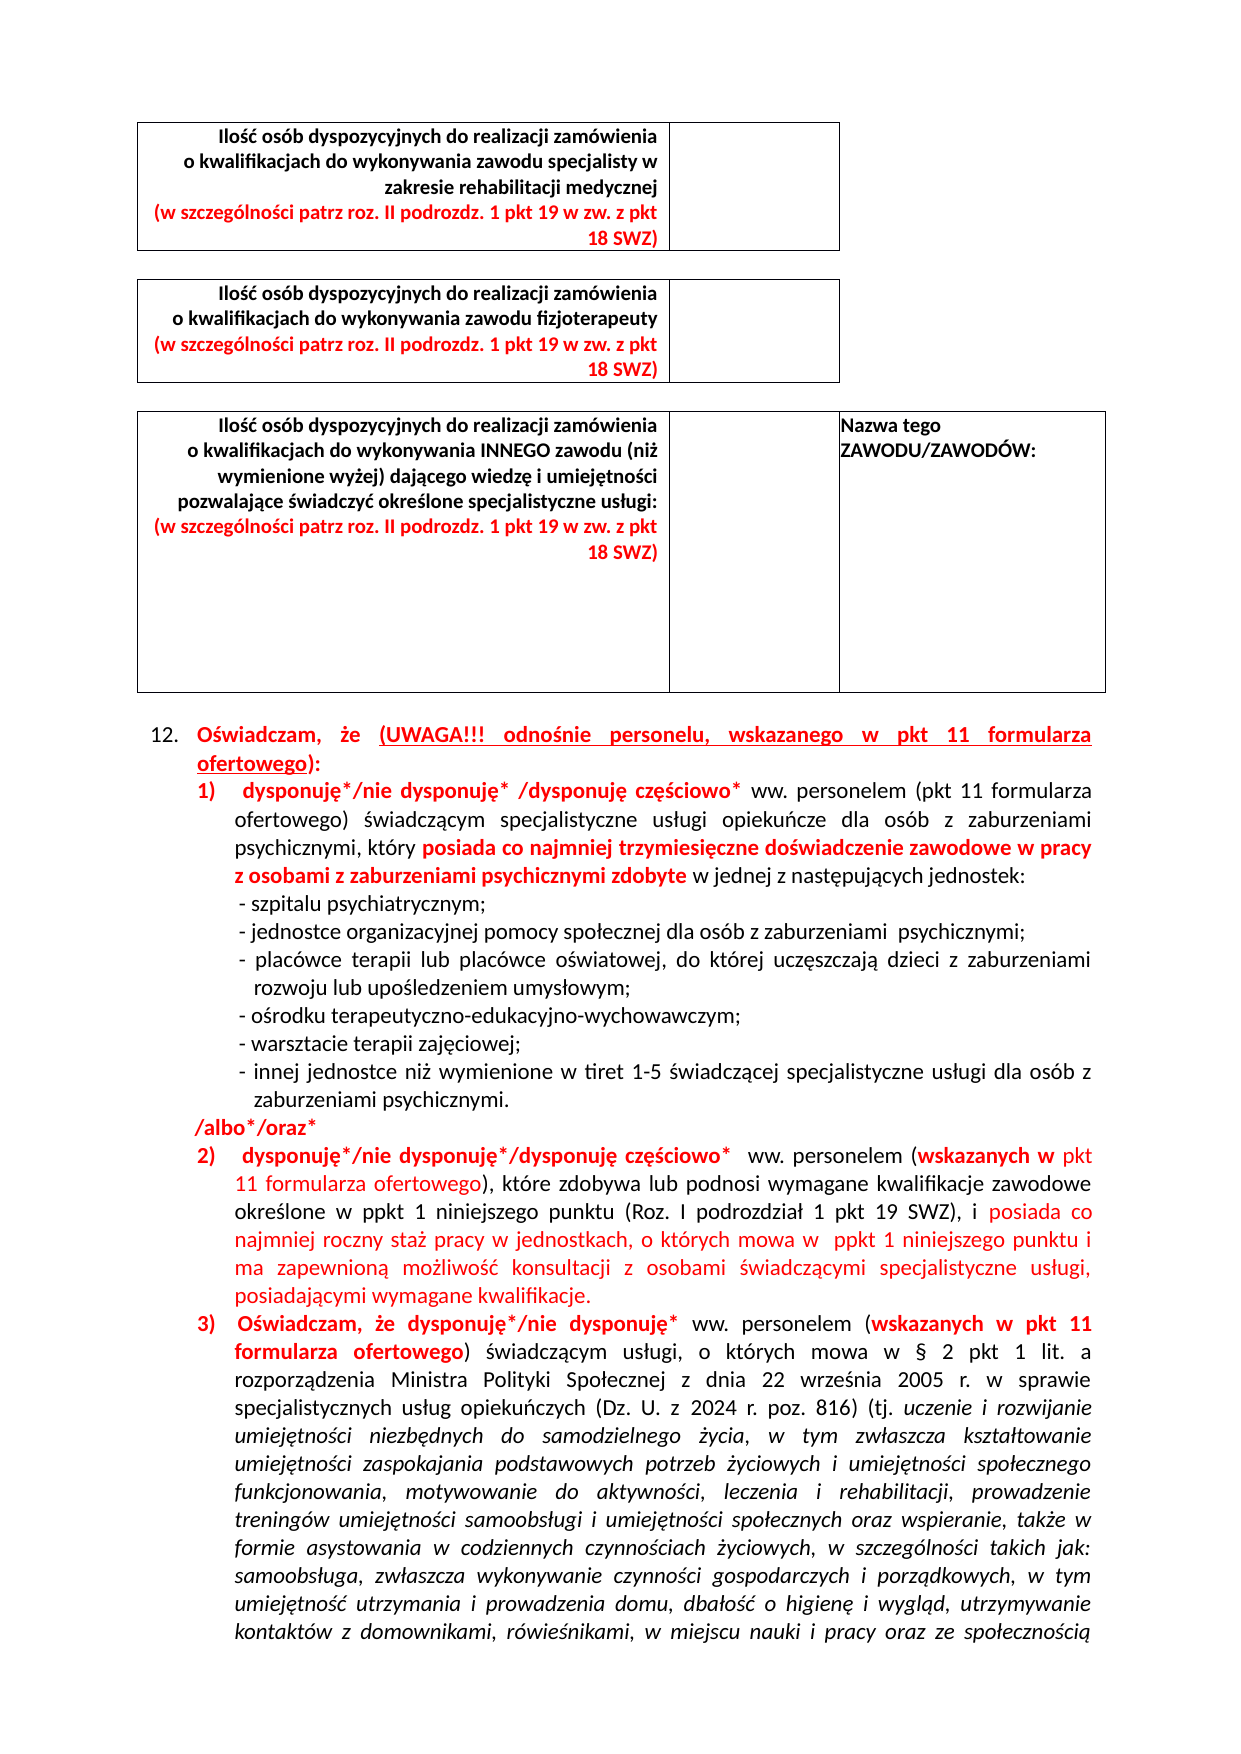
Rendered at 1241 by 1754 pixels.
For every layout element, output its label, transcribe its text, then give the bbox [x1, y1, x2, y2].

table_header Ilość osób dyspozycyjnych do realizacji zamówienia o kwalifikacjach do wykonywania INNEGO zawodu (niż wymienione wyżej) dającego wiedzę i umiejętności pozwalające świadczyć określone specjalistyczne usługi: (w szczególności patrz roz. II podrozdz. 1 pkt 19 w zw. z pkt 18 SWZ) [138, 412, 669, 692]
list - jednostce organizacyjnej pomocy społecznej dla osób z zaburzeniami psychicznymi; [239, 917, 1092, 945]
table_header [670, 123, 839, 250]
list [197, 1309, 1092, 1645]
list - szpitalu psychiatrycznym; [239, 889, 1092, 917]
table_header [670, 280, 839, 382]
list Oświadczam, że (UWAGA!!! odnośnie personelu, wskazanego w pkt 11 formularza ofertowego): [150, 721, 1092, 777]
list - innej jednostce niż wymienione w tiret 1-5 świadczącej specjalistyczne usługi dla osób z zaburzeniami psychicznymi. [239, 1057, 1092, 1113]
list - ośrodku terapeutyczno-edukacyjno-wychowawczym; [239, 1001, 1092, 1029]
list - placówce terapii lub placówce oświatowej, do której uczęszczają dzieci z zaburzeniami rozwoju lub upośledzeniem umysłowym; [239, 945, 1092, 1001]
list dysponuję*/nie dysponuję*/dysponuję częściowo* ww. personelem (wskazanych w pkt 11 formularza ofertowego), które zdobywa lub podnosi wymagane kwalifikacje zawodowe określone w ppkt 1 niniejszego punktu (Roz. I podrozdział 1 pkt 19 SWZ), i posiada co najmniej roczny staż pracy w jednostkach, o których mowa w ppkt 1 niniejszego punktu i ma zapewnioną możliwość konsultacji z osobami świadczącymi specjalistyczne usługi, posiadającymi wymagane kwalifikacje. [197, 1141, 1092, 1309]
table_header Ilość osób dyspozycyjnych do realizacji zamówienia o kwalifikacjach do wykonywania zawodu specjalisty w zakresie rehabilitacji medycznej (w szczególności patrz roz. II podrozdz. 1 pkt 19 w zw. z pkt 18 SWZ) [138, 123, 669, 250]
list dysponuję*/nie dysponuję* /dysponuję częściowo* ww. personelem (pkt 11 formularza ofertowego) świadczącym specjalistyczne usługi opiekuńcze dla osób z zaburzeniami psychicznymi, który posiada co najmniej trzymiesięczne doświadczenie zawodowe w pracy z osobami z zaburzeniami psychicznymi zdobyte w jednej z następujących jednostek: [197, 777, 1092, 889]
list - warsztacie terapii zajęciowej; [239, 1029, 1092, 1057]
table_header Nazwa tego ZAWODU/ZAWODÓW: [840, 412, 1105, 692]
text /albo*/oraz* [150, 1113, 1092, 1141]
table_header Ilość osób dyspozycyjnych do realizacji zamówienia o kwalifikacjach do wykonywania zawodu fizjoterapeuty (w szczególności patrz roz. II podrozdz. 1 pkt 19 w zw. z pkt 18 SWZ) [138, 280, 669, 382]
table_header [670, 412, 839, 692]
